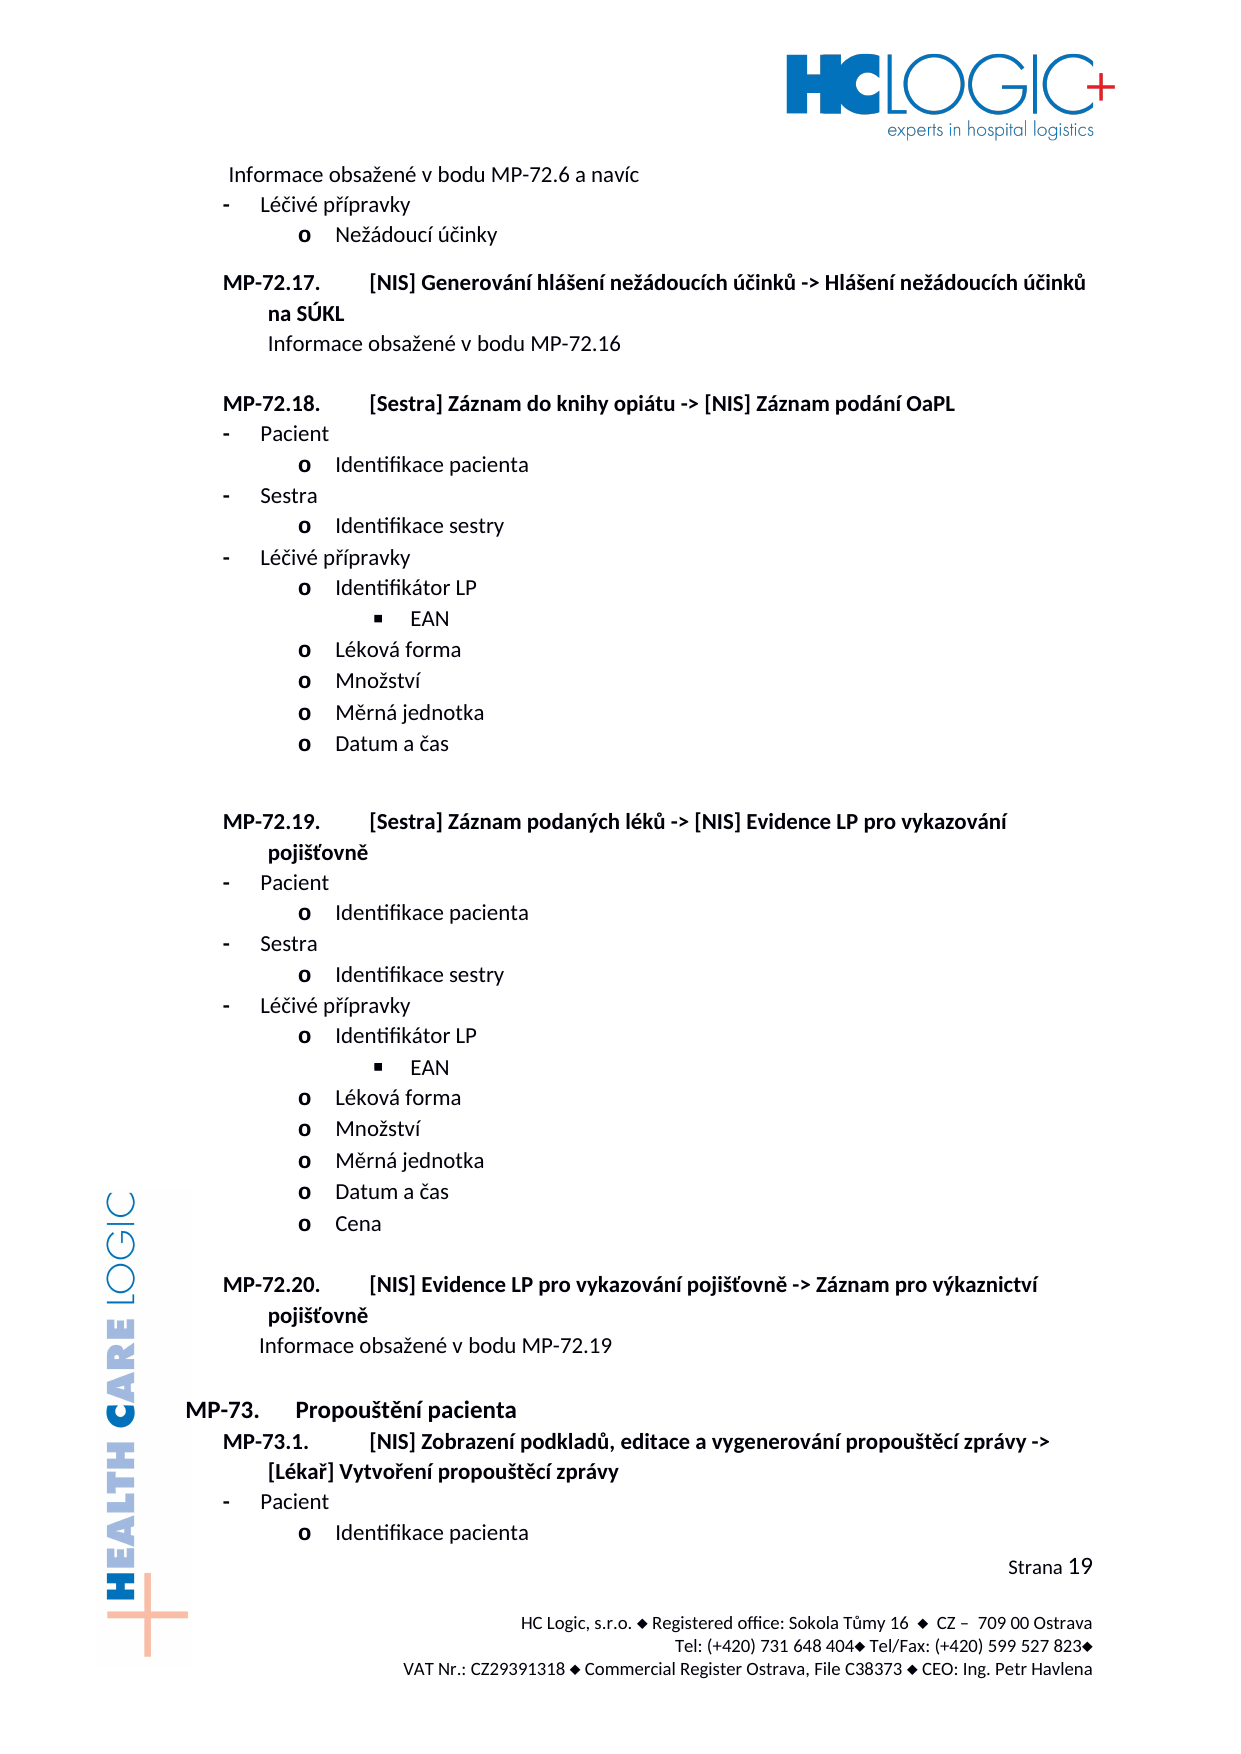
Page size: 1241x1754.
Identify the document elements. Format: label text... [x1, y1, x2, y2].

list [NIS] Zobrazení podkladů, editace a vygenerování propouštěcí zprávy -> [Lékař] Vytvoření propouštěcí zprávy [223, 1427, 1093, 1485]
list Identifikace sestry [298, 511, 1093, 541]
list Sestra [223, 481, 1093, 509]
list [Sestra] Záznam do knihy opiátu -> [NIS] Záznam podání OaPL [223, 389, 1093, 417]
list Léková forma [298, 635, 1093, 664]
list Léčivé přípravky [223, 543, 1093, 571]
list Identifikace pacienta [298, 898, 1093, 927]
list Identifikace sestry [298, 960, 1093, 989]
list Pacient [223, 1487, 1093, 1515]
list [Sestra] Záznam podaných léků -> [NIS] Evidence LP pro vykazování pojišťovně [223, 807, 1093, 866]
picture [755, 39, 1131, 152]
list Informace obsažené v bodu MP-72.6 a navíc [228, 160, 1093, 188]
list Pacient [223, 868, 1093, 896]
list Měrná jednotka [298, 698, 1093, 727]
list Léčivé přípravky [223, 190, 1093, 218]
list Množství [298, 666, 1093, 695]
list [NIS] Generování hlášení nežádoucích účinků -> Hlášení nežádoucích účinků na SÚKL [223, 268, 1093, 327]
list Léčivé přípravky [223, 991, 1093, 1019]
list Identifikátor LP [298, 1021, 1093, 1051]
list Pacient [223, 419, 1093, 447]
list Nežádoucí účinky [298, 220, 1093, 249]
list Identifikátor LP [298, 573, 1093, 602]
list Cena [298, 1209, 1093, 1238]
text Informace obsažené v bodu MP-72.16 [268, 329, 1093, 357]
text Informace obsažené v bodu MP-72.19 [259, 1331, 1093, 1359]
list Měrná jednotka [298, 1146, 1093, 1175]
list Sestra [223, 929, 1093, 957]
list Datum a čas [298, 1177, 1093, 1207]
list Datum a čas [298, 729, 1093, 758]
picture [96, 1187, 192, 1667]
list Propouštění pacienta [185, 1394, 1093, 1424]
list Léková forma [298, 1083, 1093, 1112]
list Množství [298, 1114, 1093, 1144]
list EAN [373, 1053, 1093, 1081]
list Identifikace pacienta [298, 450, 1093, 479]
list EAN [373, 604, 1093, 632]
list Identifikace pacienta [298, 1518, 1093, 1547]
list [NIS] Evidence LP pro vykazování pojišťovně -> Záznam pro výkaznictví pojišťovně [223, 1271, 1093, 1329]
